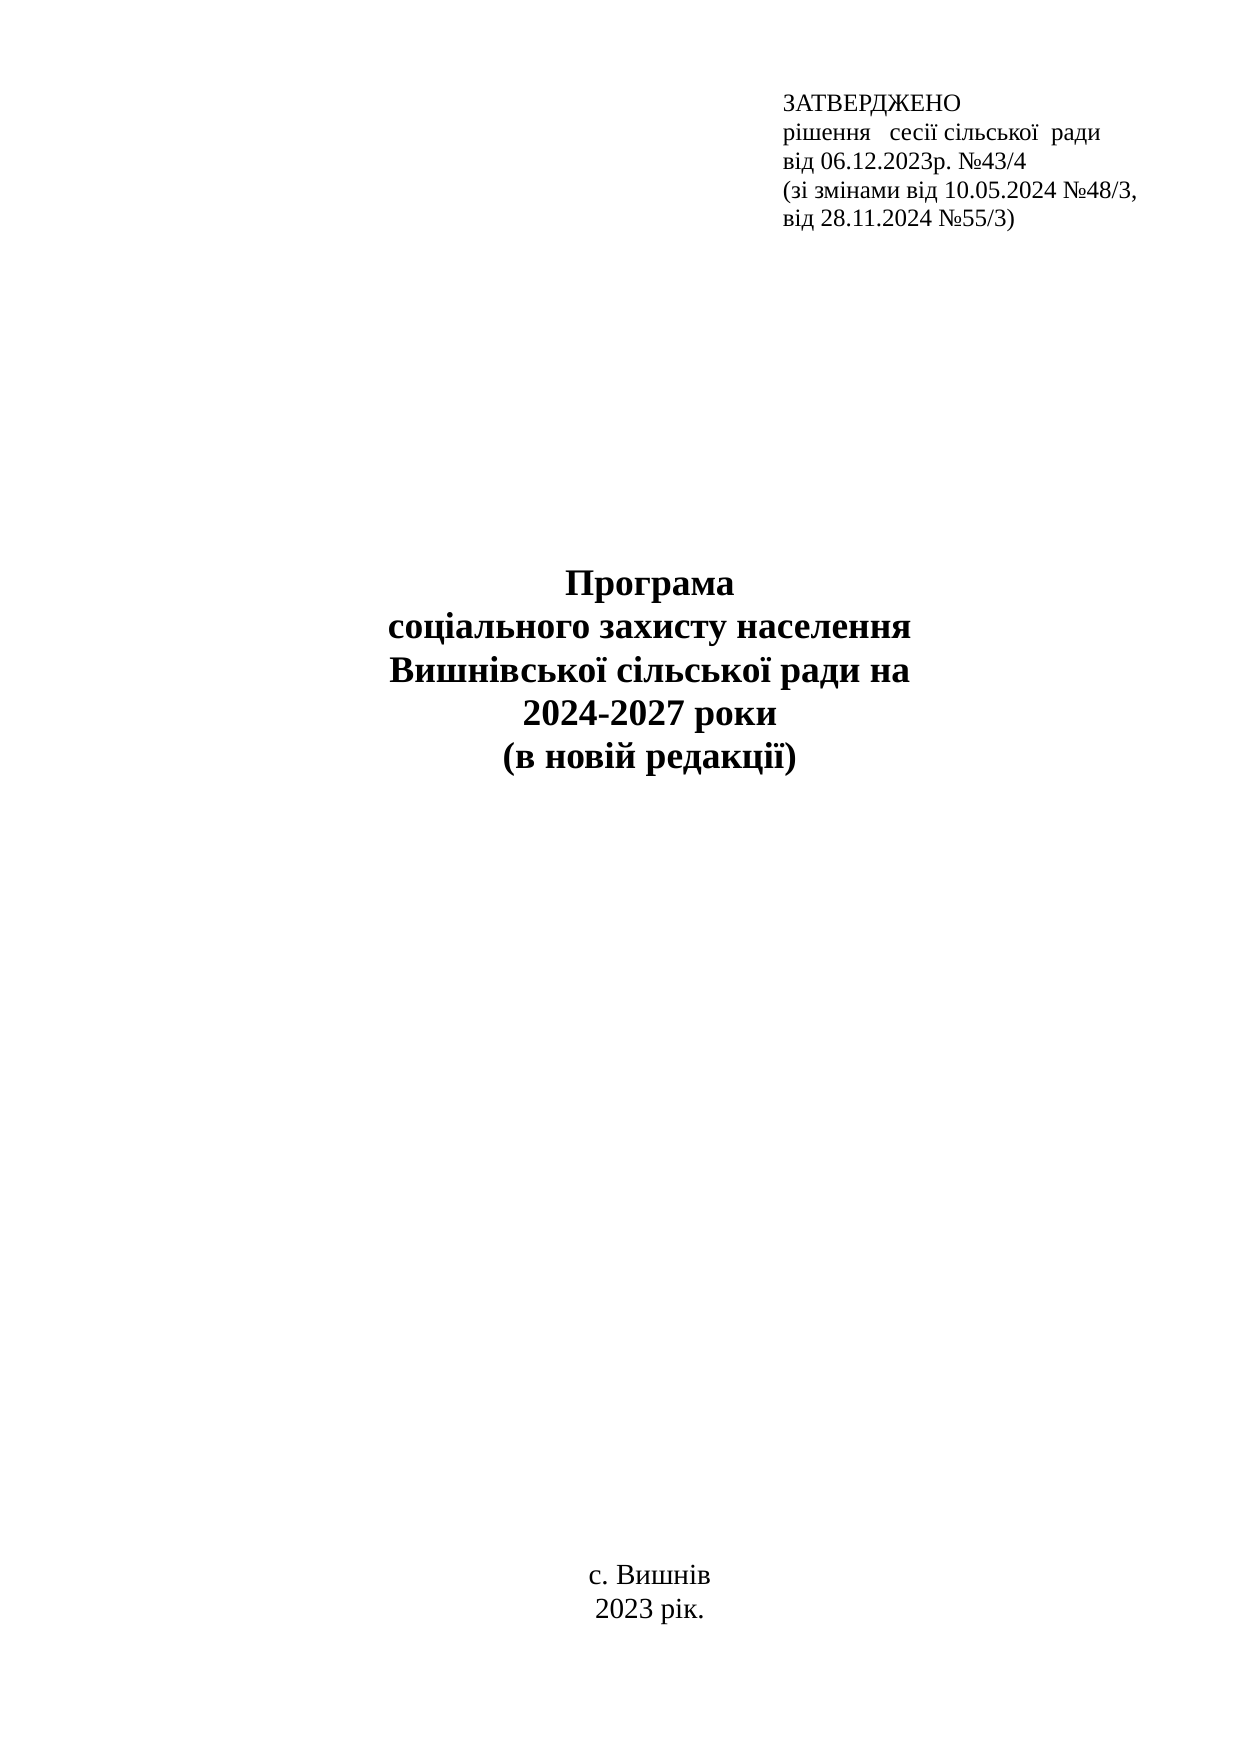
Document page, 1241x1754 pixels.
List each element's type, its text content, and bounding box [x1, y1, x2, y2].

text (зі змінами від 10.05.2024 №48/3, [783, 175, 1152, 203]
text рішення сесії сільської ради [783, 117, 1152, 146]
text ЗАТВЕРДЖЕНО [783, 88, 1152, 117]
text Вишнівської сільської ради на [148, 647, 1152, 690]
text Програма [148, 561, 1152, 604]
text соціального захисту населення [148, 604, 1152, 647]
text від 06.12.2023р. №43/4 [783, 146, 1152, 175]
text від 28.11.2024 №55/3) [783, 203, 1152, 232]
text 2024-2027 роки [148, 690, 1152, 733]
text с. Вишнів [148, 1557, 1152, 1591]
text (в новій редакції) [148, 733, 1152, 776]
text 2023 рік. [148, 1591, 1152, 1624]
